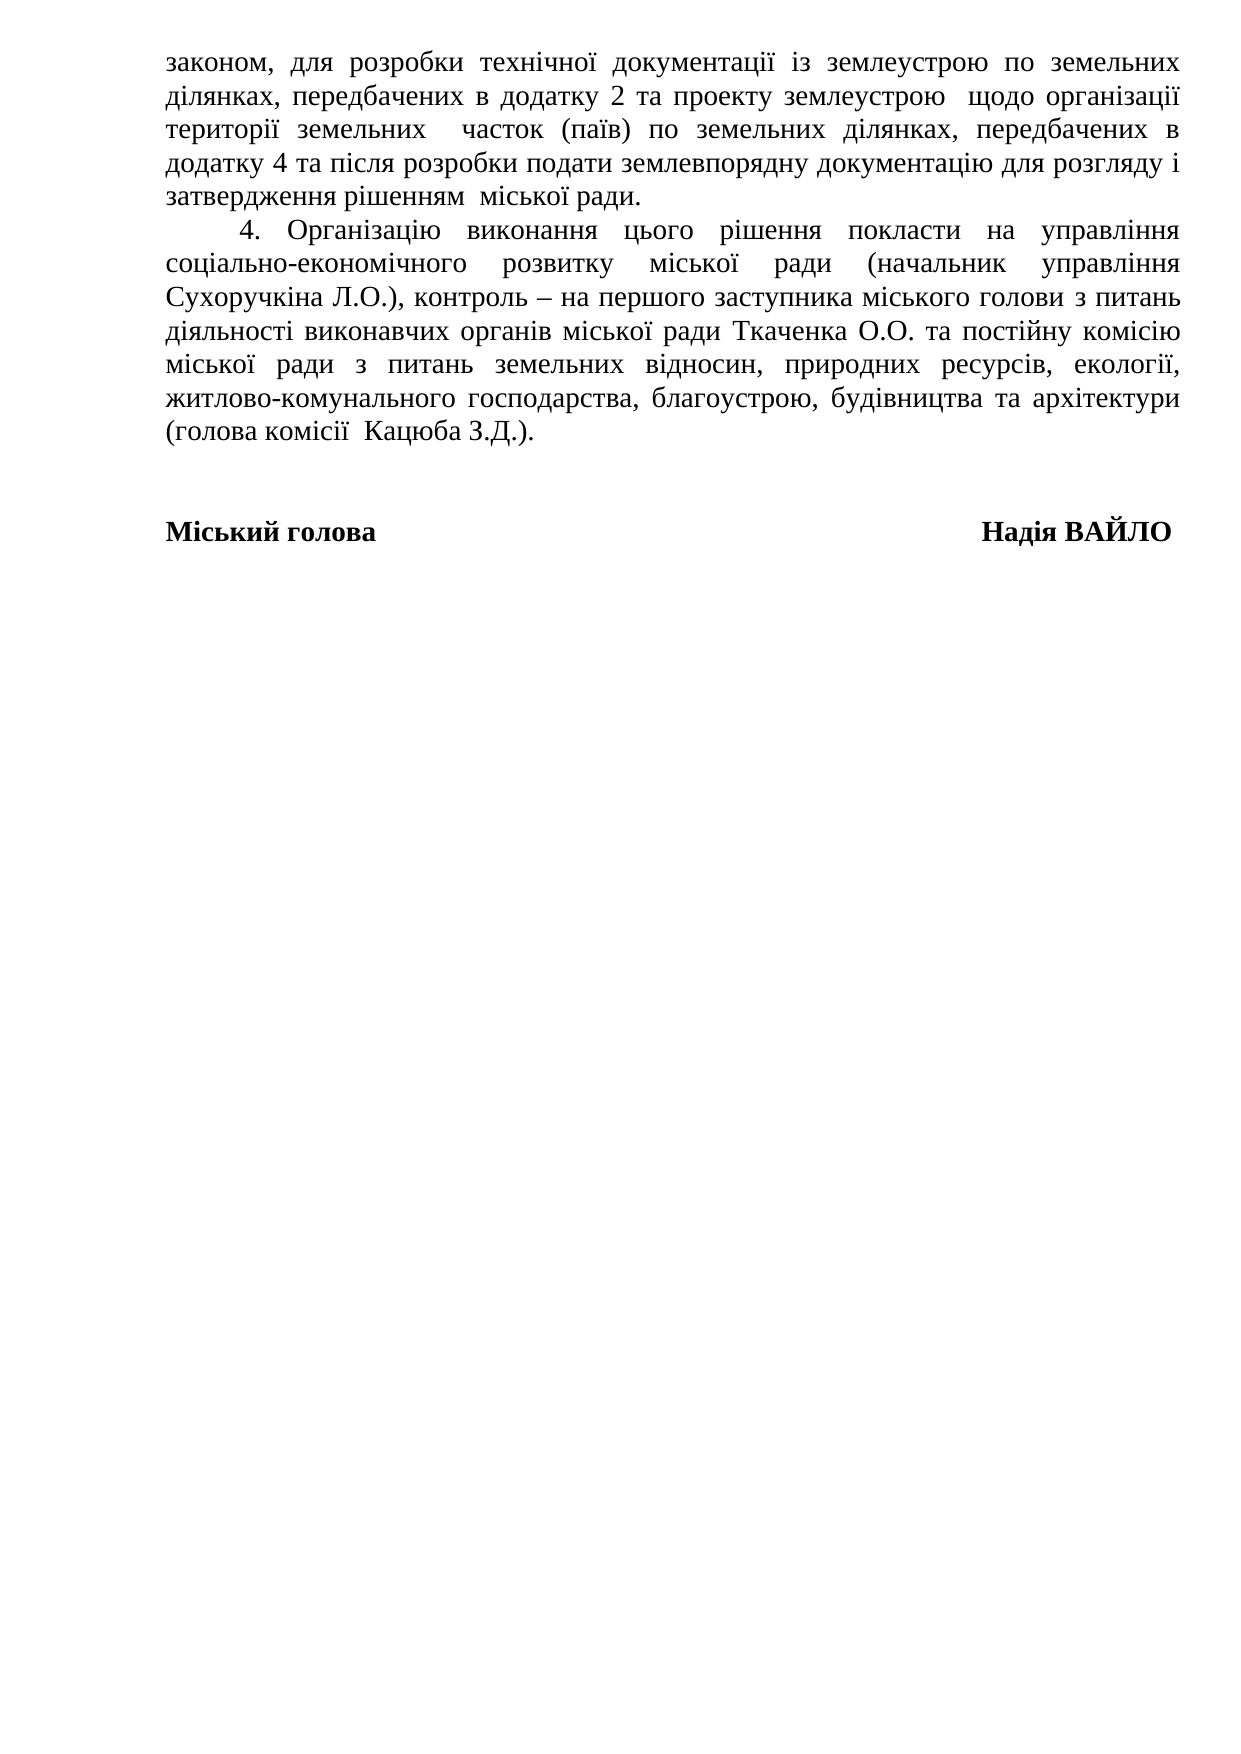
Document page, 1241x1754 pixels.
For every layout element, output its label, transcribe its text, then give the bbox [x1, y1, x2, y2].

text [165, 44, 1181, 212]
text Міський голова Надія ВАЙЛО [165, 514, 1181, 547]
text 4. Організацію виконання цього рішення покласти на управління соціально-економічного розвитку міської ради (начальник управління Сухоручкіна Л.О.), контроль – на першого заступника міського голови з питань діяльності виконавчих органів міської ради Ткаченка О.О. та постійну комісію міської ради з питань земельних відносин, природних ресурсів, екології, житлово-комунального господарства, благоустрою, будівництва та архітектури (голова комісії Кацюба З.Д.). [165, 212, 1181, 447]
